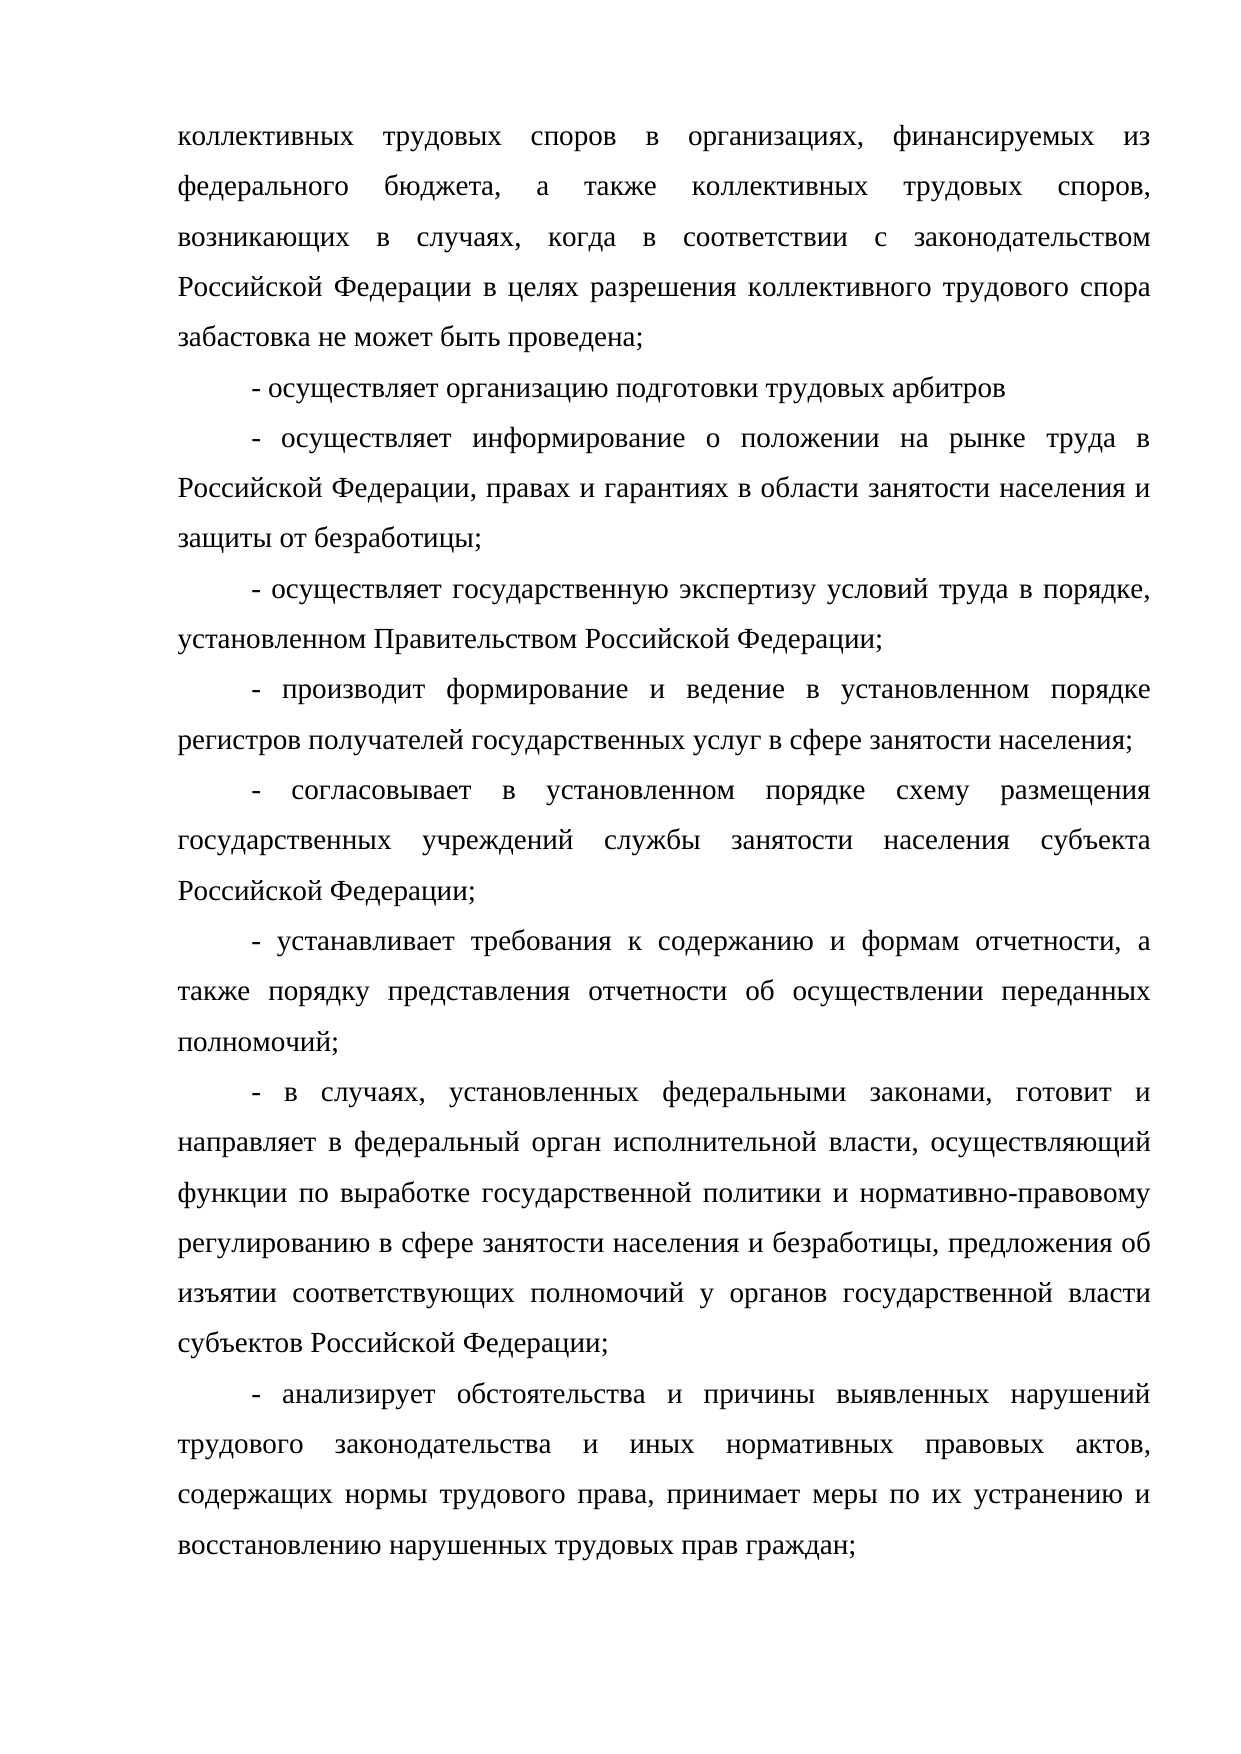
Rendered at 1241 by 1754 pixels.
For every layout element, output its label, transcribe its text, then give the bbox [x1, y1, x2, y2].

text - в случаях, установленных федеральными законами, готовит и направляет в федеральный орган исполнительной власти, осуществляющий функции по выработке государственной политики и нормативно-правовому регулированию в сфере занятости населения и безработицы, предложения об изъятии соответствующих полномочий у органов государственной власти субъектов Российской Федерации; [177, 1074, 1152, 1359]
text - осуществляет организацию подготовки трудовых арбитров [177, 370, 1152, 403]
text - осуществляет государственную экспертизу условий труда в порядке, установленном Правительством Российской Федерации; [177, 571, 1152, 655]
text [177, 118, 1152, 353]
text - производит формирование и ведение в установленном порядке регистров получателей государственных услуг в сфере занятости населения; [177, 672, 1152, 755]
text - устанавливает требования к содержанию и формам отчетности, а также порядку представления отчетности об осуществлении переданных полномочий; [177, 923, 1152, 1057]
text - анализирует обстоятельства и причины выявленных нарушений трудового законодательства и иных нормативных правовых актов, содержащих нормы трудового права, принимает меры по их устранению и восстановлению нарушенных трудовых прав граждан; [177, 1376, 1152, 1560]
text - осуществляет информирование о положении на рынке труда в Российской Федерации, правах и гарантиях в области занятости населения и защиты от безработицы; [177, 420, 1152, 554]
text - согласовывает в установленном порядке схему размещения государственных учреждений службы занятости населения субъекта Российской Федерации; [177, 772, 1152, 906]
